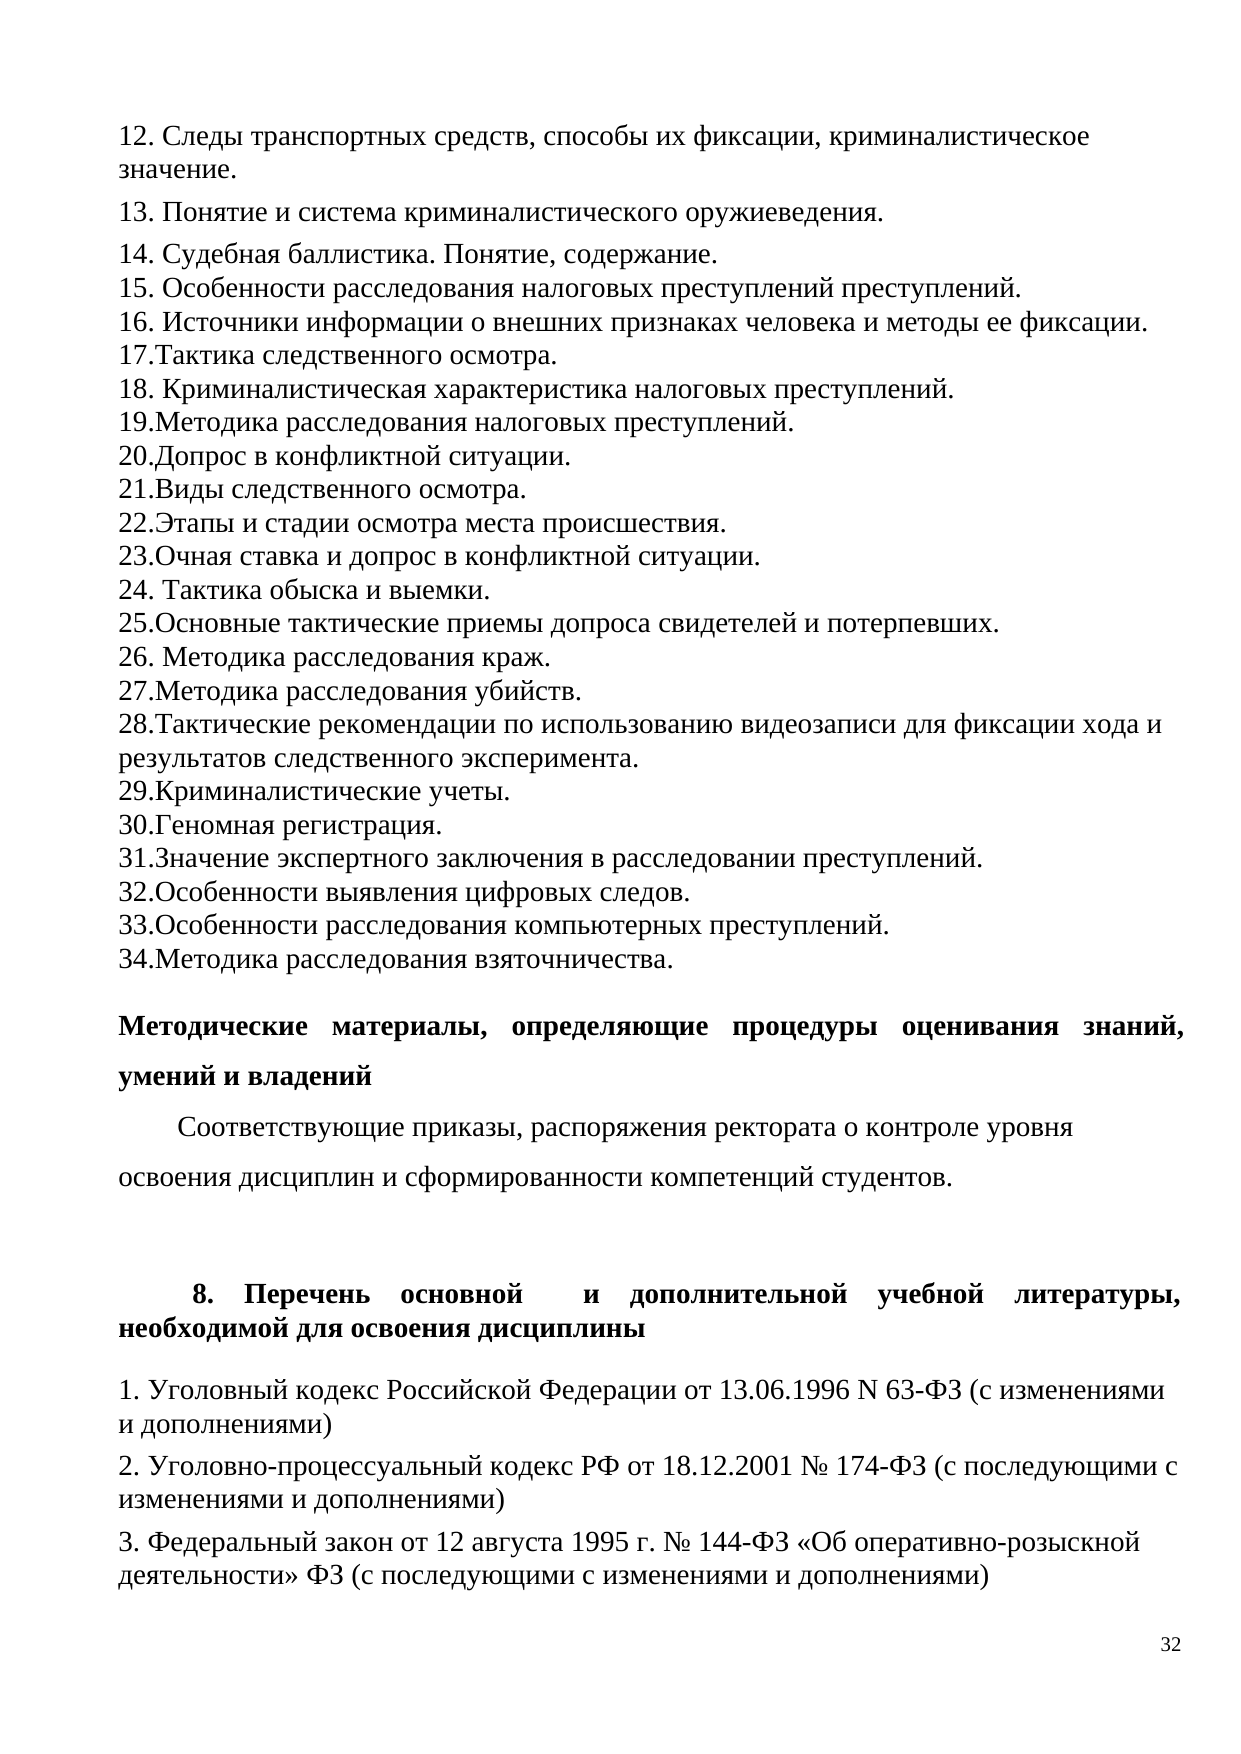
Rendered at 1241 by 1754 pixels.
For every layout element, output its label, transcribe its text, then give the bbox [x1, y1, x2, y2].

text 2. Уголовно-процессуальный кодекс РФ от 18.12.2001 № 174-ФЗ (с последующими с изменениями и дополнениями) [118, 1448, 1181, 1515]
text 25.Основные тактические приемы допроса свидетелей и потерпевших. [118, 606, 1181, 639]
text 1. Уголовный кодекс Российской Федерации от 13.06.1996 N 63-ФЗ (с изменениями и дополнениями) [118, 1372, 1181, 1439]
text 16. Источники информации о внешних признаках человека и методы ее фиксации. [118, 304, 1181, 337]
text 27.Методика расследования убийств. [118, 673, 1181, 706]
text 15. Особенности расследования налоговых преступлений преступлений. [118, 270, 1181, 304]
text 33.Особенности расследования компьютерных преступлений. [118, 907, 1181, 941]
text 24. Тактика обыска и выемки. [118, 572, 1181, 606]
text Методические материалы, определяющие процедуры оценивания знаний, умений и владений [118, 1008, 1185, 1092]
text 22.Этапы и стадии осмотра места происшествия. [118, 505, 1181, 538]
text 23.Очная ставка и допрос в конфликтной ситуации. [118, 538, 1181, 572]
text 29.Криминалистические учеты. [118, 773, 1181, 807]
text 32.Особенности выявления цифровых следов. [118, 874, 1181, 907]
text 21.Виды следственного осмотра. [118, 471, 1181, 505]
text 18. Криминалистическая характеристика налоговых преступлений. [118, 371, 1181, 404]
text 31.Значение экспертного заключения в расследовании преступлений. [118, 840, 1181, 874]
text 13. Понятие и система криминалистического оружиеведения. [118, 194, 1181, 228]
text 3. Федеральный закон от 12 августа 1995 г. № 144-ФЗ «Об оперативно-розыскной деятельности» ФЗ (с последующими с изменениями и дополнениями) [118, 1524, 1181, 1591]
text 26. Методика расследования краж. [118, 639, 1181, 673]
text 28.Тактические рекомендации по использованию видеозаписи для фиксации хода и результатов следственного эксперимента. [118, 706, 1181, 773]
text 8. Перечень основной и дополнительной учебной литературы, необходимой для освоения дисциплины [118, 1276, 1181, 1343]
text 14. Судебная баллистика. Понятие, содержание. [118, 237, 1181, 270]
text 17.Тактика следственного осмотра. [118, 337, 1181, 371]
text 30.Геномная регистрация. [118, 807, 1181, 840]
text 20.Допрос в конфликтной ситуации. [118, 438, 1181, 471]
text 34.Методика расследования взяточничества. [118, 941, 1181, 974]
text Соответствующие приказы, распоряжения ректората о контроле уровня освоения дисциплин и сформированности компетенций студентов. [118, 1109, 1185, 1193]
text 19.Методика расследования налоговых преступлений. [118, 404, 1181, 438]
text 12. Следы транспортных средств, способы их фиксации, криминалистическое значение. [118, 118, 1181, 185]
